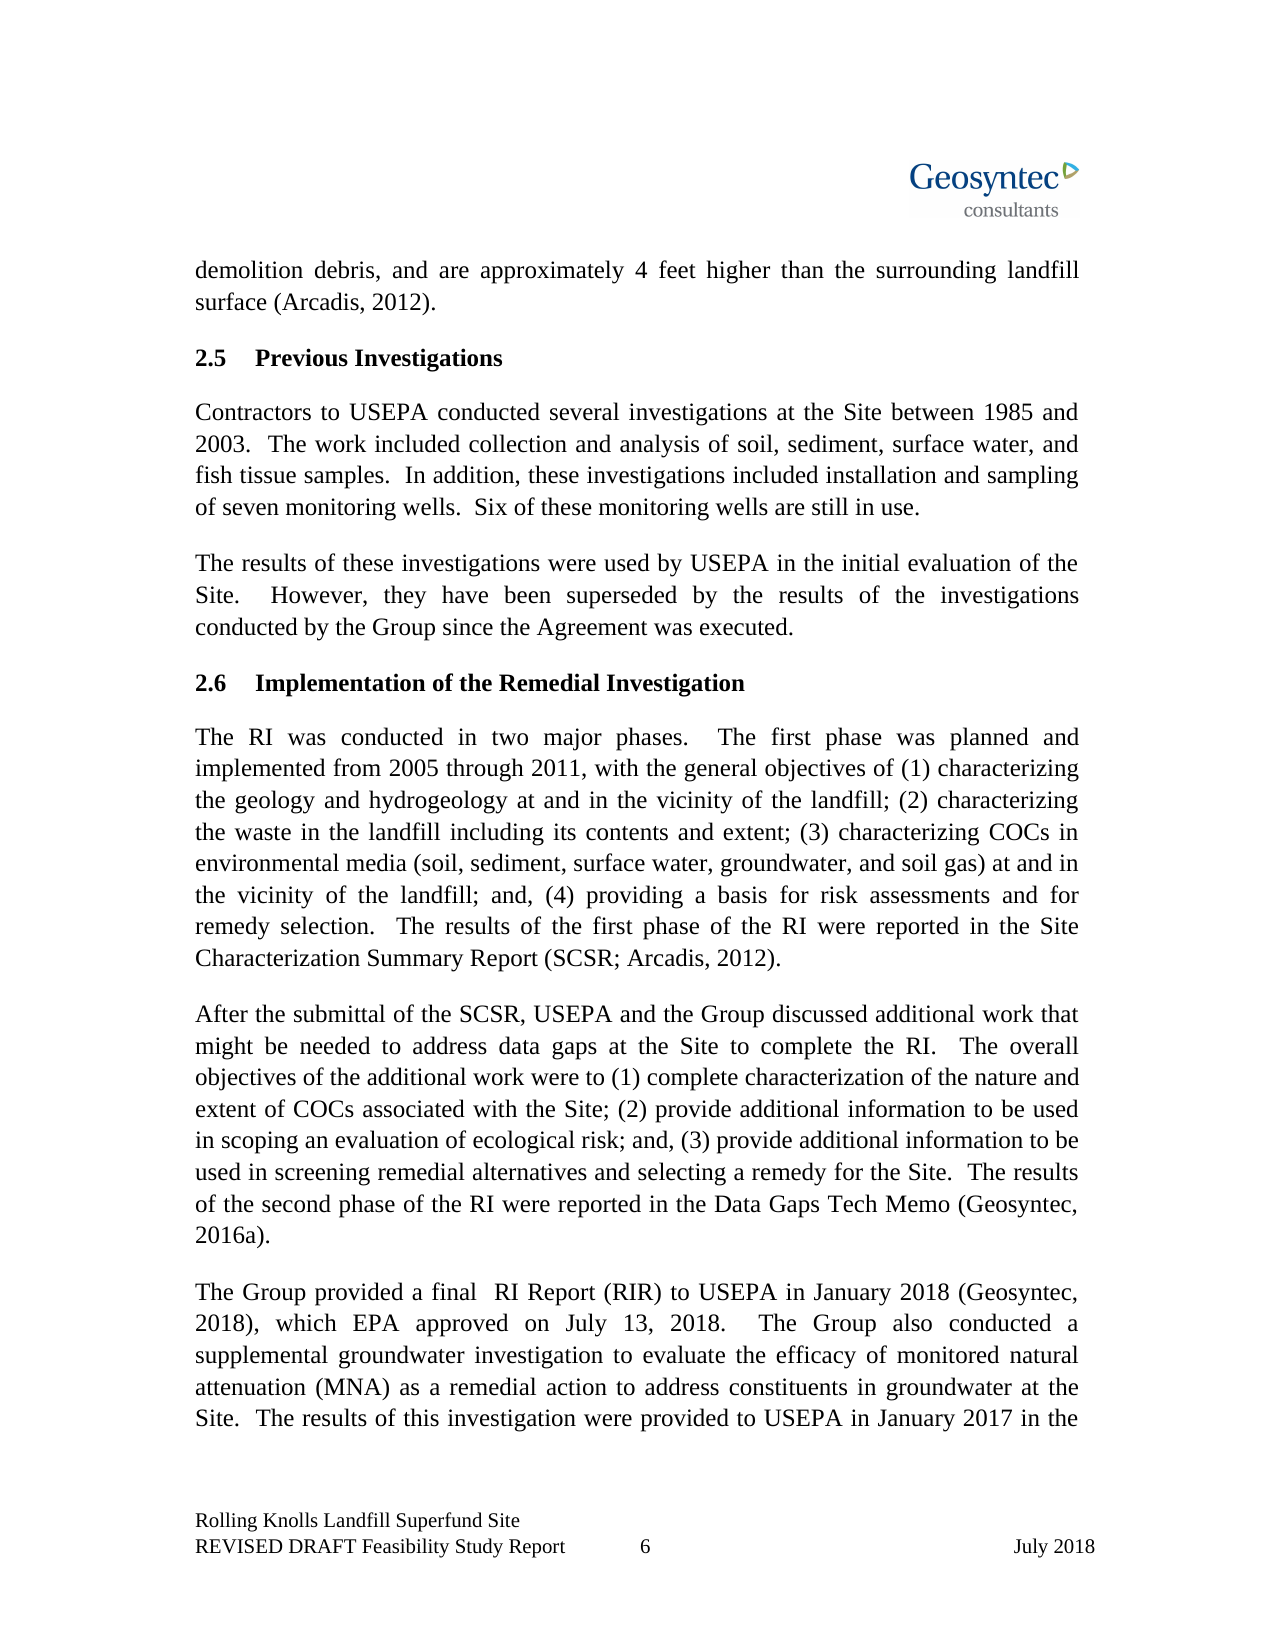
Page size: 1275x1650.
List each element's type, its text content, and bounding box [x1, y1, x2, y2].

text The results of these investigations were used by USEPA in the initial evaluation of the Site. However, they have been superseded by the results of the investigations conducted by the Group since the Agreement was executed. [195, 548, 1080, 640]
text After the submittal of the SCSR, USEPA and the Group discussed additional work that might be needed to address data gaps at the Site to complete the RI. The overall objectives of the additional work were to (1) complete characterization of the nature and extent of COCs associated with the Site; (2) provide additional information to be used in scoping an evaluation of ecological risk; and, (3) provide additional information to be used in screening remedial alternatives and selecting a remedy for the Site. The results of the second phase of the RI were reported in the Data Gaps Tech Memo (Geosyntec, 2016a). [195, 999, 1080, 1249]
picture [908, 160, 1080, 218]
text Contractors to USEPA conducted several investigations at the Site between 1985 and 2003. The work included collection and analysis of soil, sediment, surface water, and fish tissue samples. In addition, these investigations included installation and sampling of seven monitoring wells. Six of these monitoring wells are still in use. [195, 397, 1080, 521]
text The RI was conducted in two major phases. The first phase was planned and implemented from 2005 through 2011, with the general objectives of (1) characterizing the geology and hydrogeology at and in the vicinity of the landfill; (2) characterizing the waste in the landfill including its contents and extent; (3) characterizing COCs in environmental media (soil, sediment, surface water, groundwater, and soil gas) at and in the vicinity of the landfill; and, (4) providing a basis for risk assessments and for remedy selection. The results of the first phase of the RI were reported in the Site Characterization Summary Report (SCSR; Arcadis, 2012). [195, 722, 1080, 972]
subtitle 2.6 Implementation of the Remedial Investigation [195, 668, 1080, 697]
subtitle 2.5 Previous Investigations [195, 343, 1080, 372]
